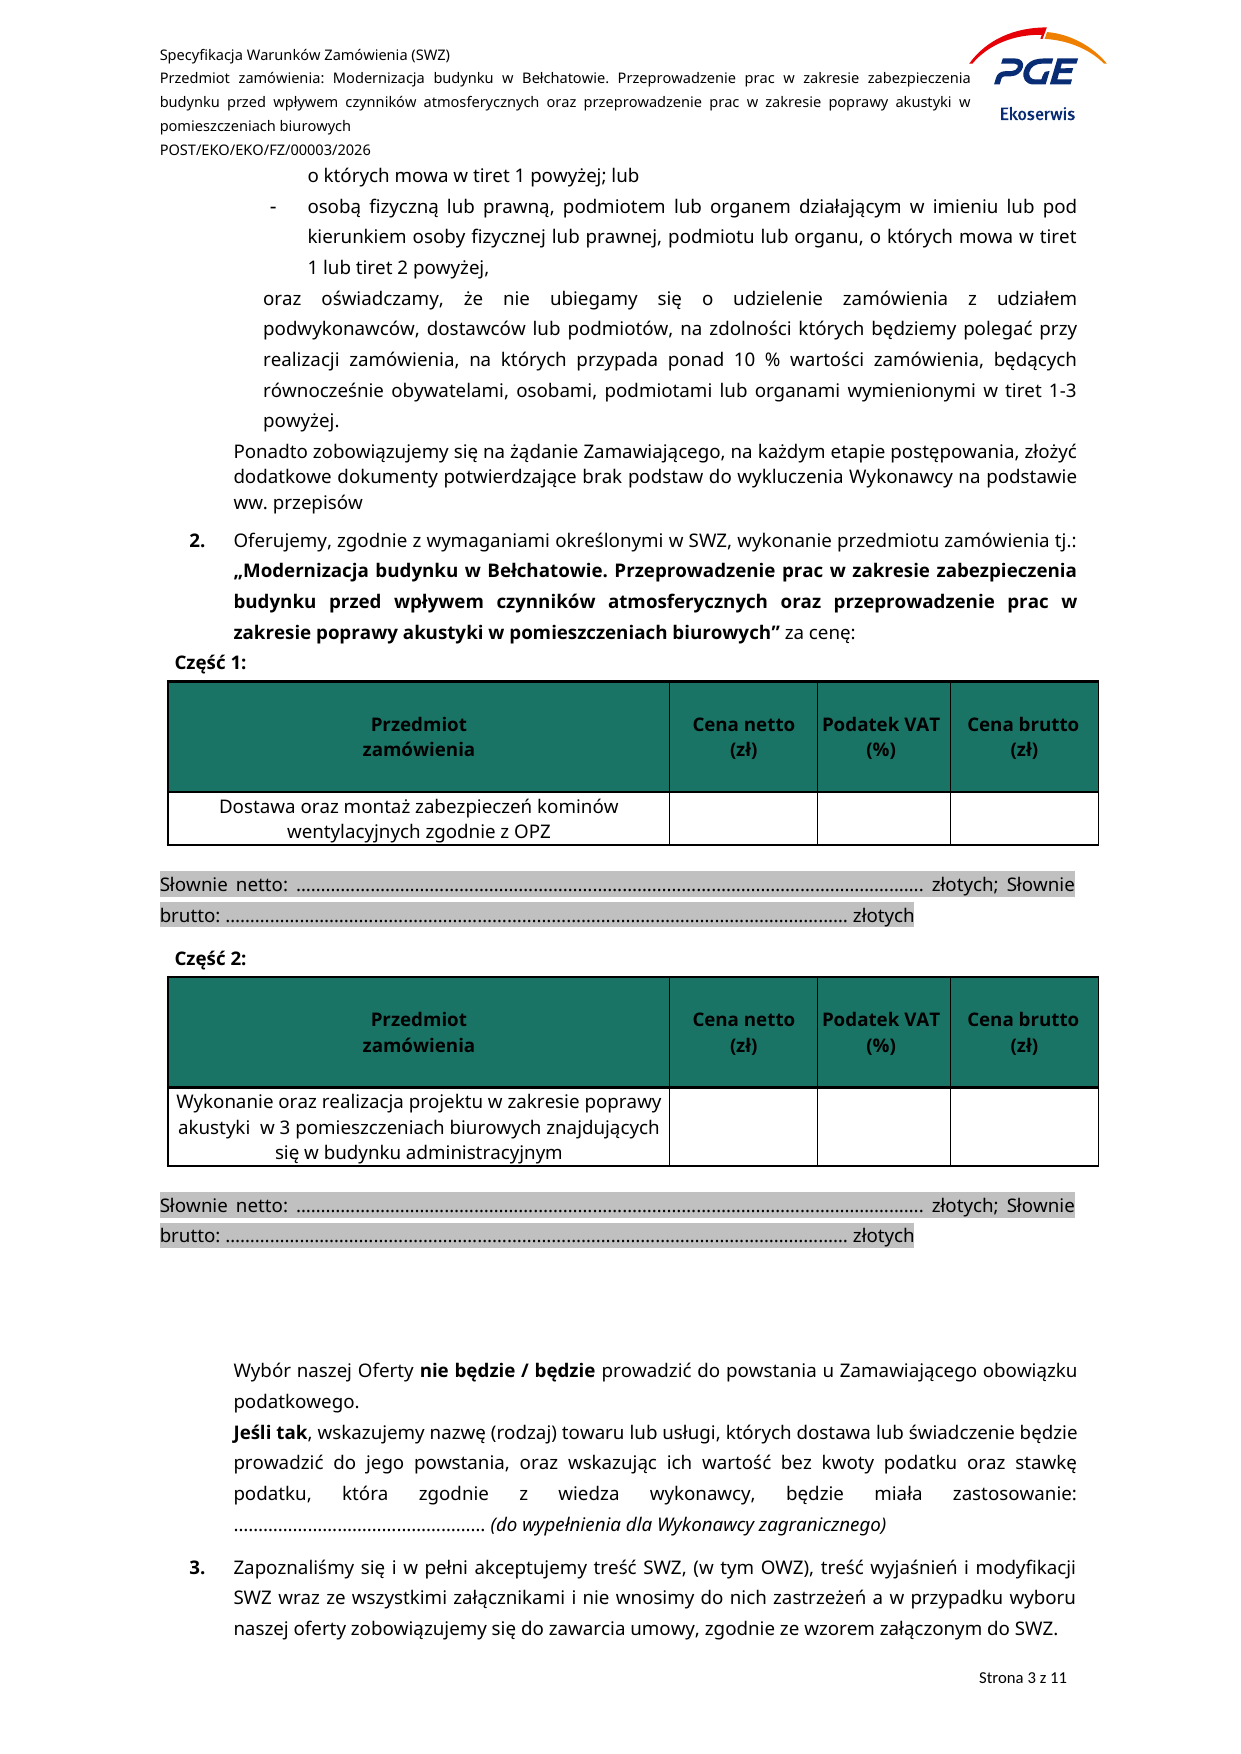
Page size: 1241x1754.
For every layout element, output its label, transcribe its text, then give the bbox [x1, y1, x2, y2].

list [270, 162, 1078, 188]
table_cell Wykonanie oraz realizacja projektu w zakresie poprawy akustyki w 3 pomieszczeniach biurowych znajdujących się w budynku administracyjnym [169, 1089, 669, 1165]
table_cell [670, 1089, 817, 1165]
table_cell [951, 793, 1098, 844]
text Słownie netto: ………………………………………………………………………………………………………………. złotych; Słownie brutto: ……………………………………………………………………………………………………………… złotych [159, 871, 1075, 927]
table_header Cena netto (zł) [670, 978, 817, 1086]
list Zapoznaliśmy się i w pełni akceptujemy treść SWZ, (w tym OWZ), treść wyjaśnień i modyfikacji SWZ wraz ze wszystkimi załącznikami i nie wnosimy do nich zastrzeżeń a w przypadku wyboru naszej oferty zobowiązujemy się do zawarcia umowy, zgodnie ze wzorem załączonym do SWZ. [189, 1554, 1078, 1641]
table_header Cena brutto (zł) [951, 683, 1098, 791]
table_header Cena netto (zł) [670, 683, 817, 791]
table_header Przedmiot zamówienia [169, 978, 669, 1086]
list Oferujemy, zgodnie z wymaganiami określonymi w SWZ, wykonanie przedmiotu zamówienia tj.: „Modernizacja budynku w Bełchatowie. Przeprowadzenie prac w zakresie zabezpieczenia budynku przed wpływem czynników atmosferycznych oraz przeprowadzenie prac w zakresie poprawy akustyki w pomieszczeniach biurowych” za cenę: [189, 527, 1078, 644]
table_cell [670, 793, 817, 844]
table_header Podatek VAT (%) [818, 978, 950, 1086]
text oraz oświadczamy, że nie ubiegamy się o udzielenie zamówienia z udziałem podwykonawców, dostawców lub podmiotów, na zdolności których będziemy polegać przy realizacji zamówienia, na których przypada ponad 10 % wartości zamówienia, będących równocześnie obywatelami, osobami, podmiotami lub organami wymienionymi w tiret 1-3 powyżej. [263, 285, 1078, 433]
table_cell [818, 793, 950, 844]
table_cell Dostawa oraz montaż zabezpieczeń kominów wentylacyjnych zgodnie z OPZ [169, 793, 669, 844]
table_header Podatek VAT (%) [818, 683, 950, 791]
table_cell [818, 1089, 950, 1165]
list Część 2: [174, 945, 1078, 971]
text Słownie netto: ………………………………………………………………………………………………………………. złotych; Słownie brutto: ……………………………………………………………………………………………………………… złotych [159, 1192, 1075, 1248]
table_cell [951, 1089, 1098, 1165]
list osobą fizyczną lub prawną, podmiotem lub organem działającym w imieniu lub pod kierunkiem osoby fizycznej lub prawnej, podmiotu lub organu, o których mowa w tiret 1 lub tiret 2 powyżej, [270, 193, 1078, 280]
text Ponadto zobowiązujemy się na żądanie Zamawiającego, na każdym etapie postępowania, złożyć dodatkowe dokumenty potwierdzające brak podstaw do wykluczenia Wykonawcy na podstawie ww. przepisów [233, 438, 1078, 515]
table_header Przedmiot zamówienia [169, 683, 669, 791]
list Wybór naszej Oferty nie będzie / będzie prowadzić do powstania u Zamawiającego obowiązku podatkowego. [233, 1358, 1078, 1414]
list Część 1: [174, 650, 1078, 675]
list Jeśli tak, wskazujemy nazwę (rodzaj) towaru lub usługi, których dostawa lub świadczenie będzie prowadzić do jego powstania, oraz wskazując ich wartość bez kwoty podatku oraz stawkę podatku, która zgodnie z wiedza wykonawcy, będzie miała zastosowanie: …………………………………………… (do wypełnienia dla Wykonawcy zagranicznego) [233, 1419, 1078, 1536]
table_header Cena brutto (zł) [951, 978, 1098, 1086]
